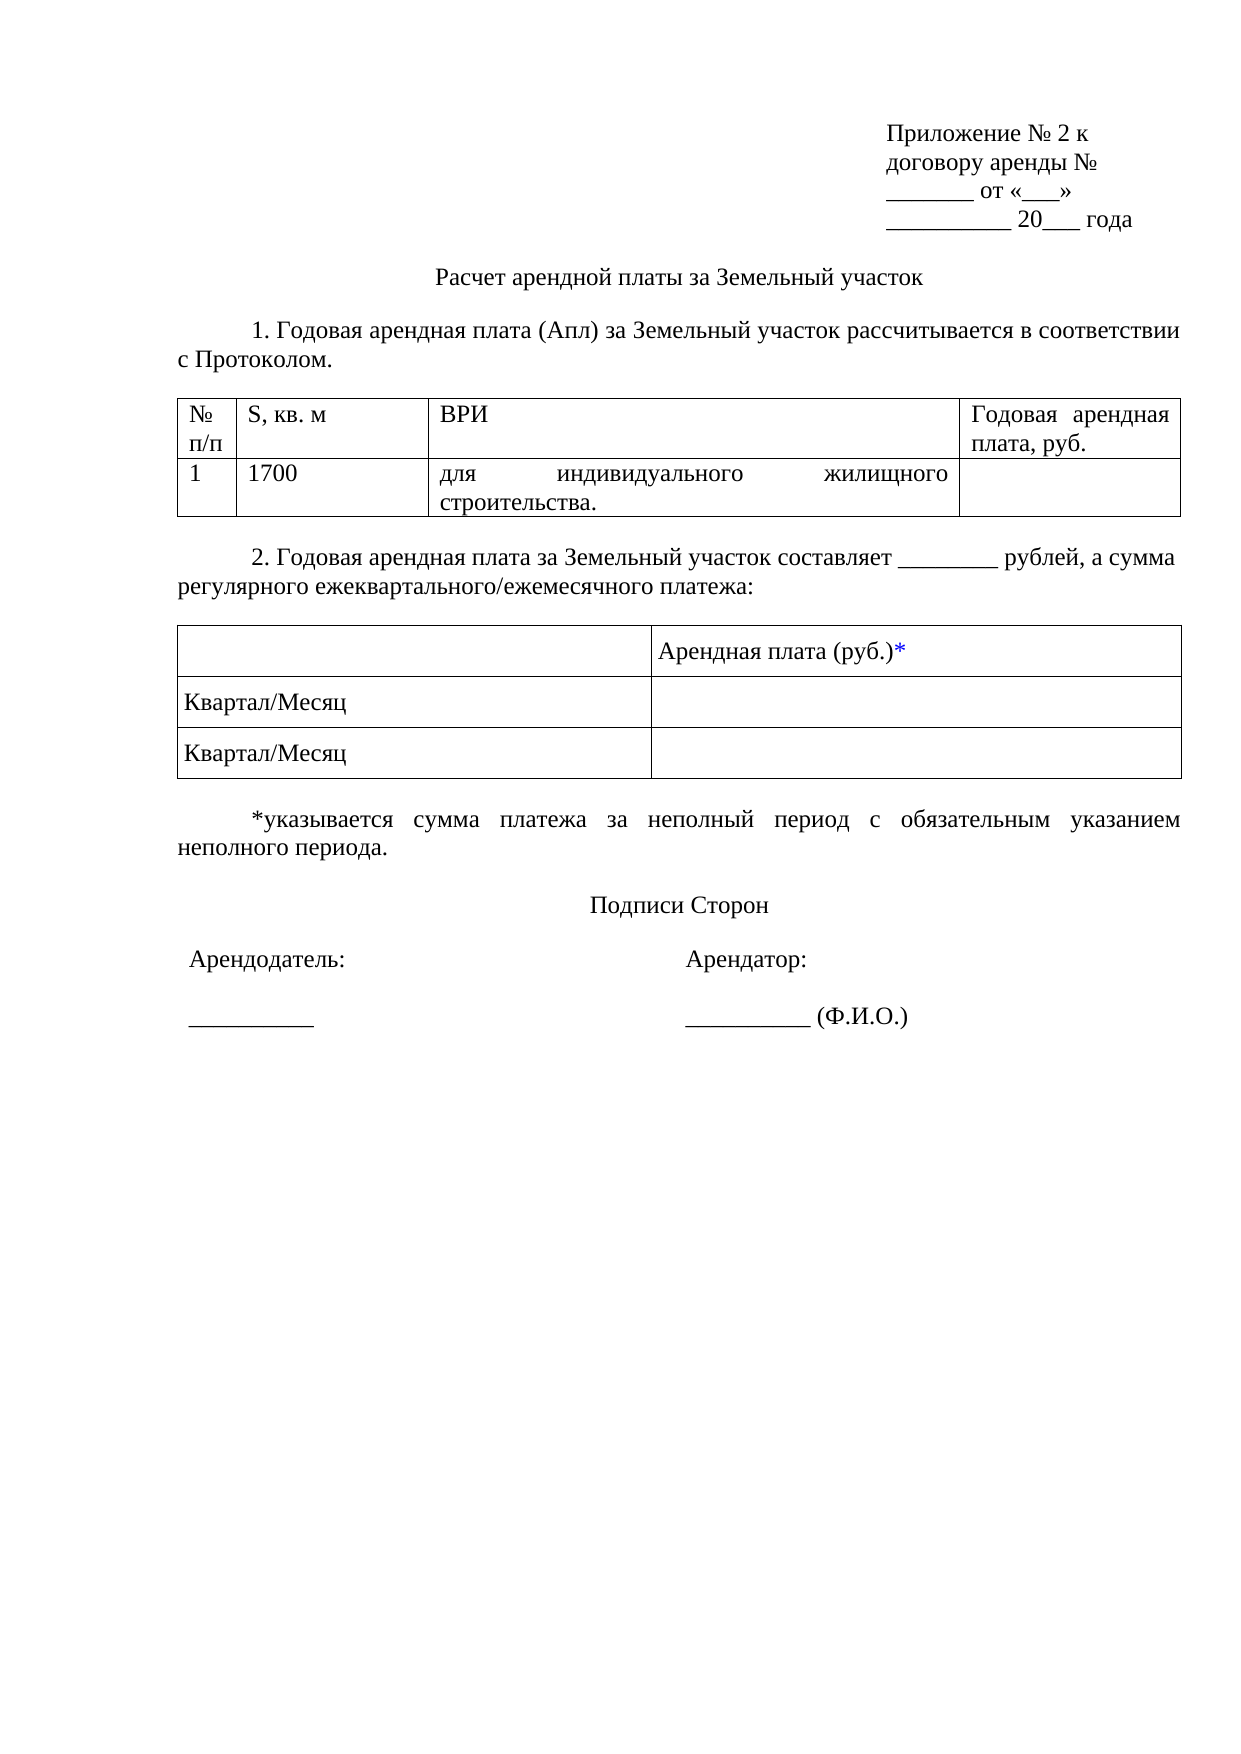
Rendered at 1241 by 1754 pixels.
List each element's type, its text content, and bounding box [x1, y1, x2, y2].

table_header ВРИ [429, 399, 959, 457]
text Подписи Сторон [177, 890, 1181, 919]
table_header S, кв. м [237, 399, 428, 457]
text *указывается сумма платежа за неполный период с обязательным указанием неполного периода. [177, 804, 1181, 861]
table_cell для индивидуального жилищного строительства. [429, 459, 959, 516]
table_header Арендатор: [674, 944, 1171, 1001]
table_header № п/п [178, 399, 236, 457]
table_cell __________ (Ф.И.О.) [674, 1001, 1171, 1030]
table_cell 1 [178, 459, 236, 516]
text Расчет арендной платы за Земельный участок [177, 262, 1181, 291]
table_cell [960, 459, 1180, 516]
table_header Арендная плата (руб.)* [652, 626, 1181, 676]
table_cell [652, 728, 1181, 778]
table_cell [652, 677, 1181, 727]
table_header [178, 626, 651, 676]
table_cell 1700 [237, 459, 428, 516]
text Приложение № 2 к договору аренды № _______ от «___» __________ 20___ года [886, 118, 1181, 233]
table_header Арендодатель: [177, 944, 674, 1001]
table_cell __________ [177, 1001, 674, 1030]
table_cell Квартал/Месяц [178, 728, 651, 778]
table_cell Квартал/Месяц [178, 677, 651, 727]
table_header Годовая арендная плата, руб. [960, 399, 1180, 457]
text 2. Годовая арендная плата за Земельный участок составляет ________ рублей, а сумма регулярного ежеквартального/ежемесячного платежа: [177, 542, 1181, 599]
text 1. Годовая арендная плата (Апл) за Земельный участок рассчитывается в соответствии с Протоколом. [177, 316, 1181, 373]
